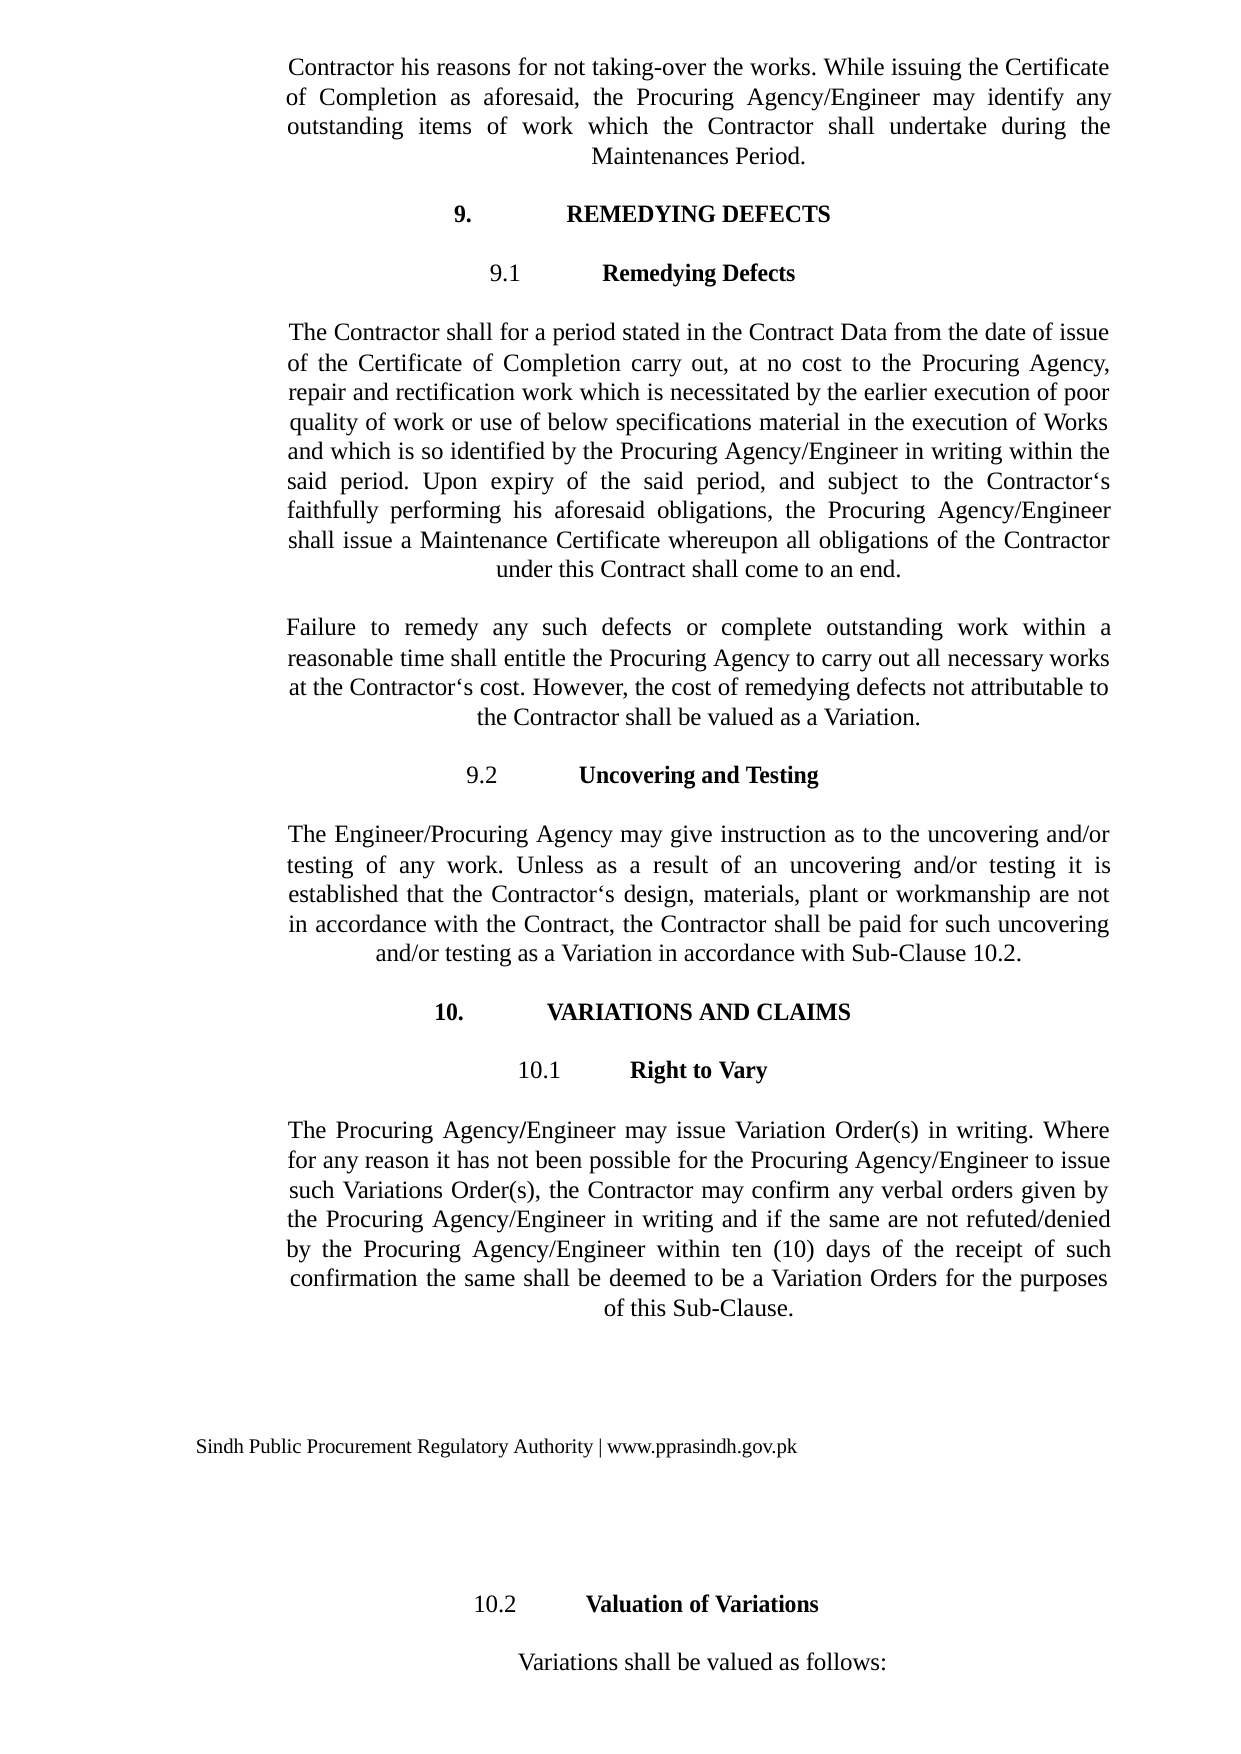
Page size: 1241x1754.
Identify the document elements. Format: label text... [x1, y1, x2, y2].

text The Engineer/Procuring Agency may give instruction as to the uncovering and/or [151, 816, 1134, 849]
text of this Sub-Clause. [151, 1293, 1134, 1322]
text said period. Upon expiry of the said period, and subject to the Contractor‘s [151, 466, 1134, 495]
text shall issue a Maintenance Certificate whereupon all obligations of the Contractor [151, 524, 1134, 554]
text and/or testing as a Variation in accordance with Sub-Clause 10.2. [151, 938, 1134, 967]
text outstanding items of work which the Contractor shall undertake during the [151, 111, 1134, 141]
text Maintenances Period. [151, 141, 1134, 170]
text of Completion as aforesaid, the Procuring Agency/Engineer may identify any [151, 82, 1134, 111]
text the Contractor shall be valued as a Variation. [151, 701, 1134, 731]
text The Contractor shall for a period stated in the Contract Data from the date of issue [151, 314, 1134, 348]
text The Procuring Agency/Engineer may issue Variation Order(s) in writing. Where [151, 1111, 1134, 1145]
text 9.2 Uncovering and Testing [151, 756, 1134, 791]
text 9.1 Remedying Defects [151, 255, 1134, 289]
text testing of any work. Unless as a result of an uncovering and/or testing it is [151, 849, 1134, 879]
text for any reason it has not been possible for the Procuring Agency/Engineer to issue [151, 1145, 1134, 1175]
text the Procuring Agency/Engineer in writing and if the same are not refuted/denied [151, 1204, 1134, 1234]
text 10.2 Valuation of Variations [158, 1589, 1134, 1618]
text by the Procuring Agency/Engineer within ten (10) days of the receipt of such [151, 1234, 1134, 1263]
text such Variations Order(s), the Contractor may confirm any verbal orders given by [151, 1175, 1134, 1204]
text Variations shall be valued as follows: [158, 1643, 1134, 1677]
text Failure to remedy any such defects or complete outstanding work within a [151, 608, 1134, 642]
text established that the Contractor‘s design, materials, plant or workmanship are not [151, 879, 1134, 908]
text quality of work or use of below specifications material in the execution of Works [151, 407, 1134, 436]
text Sindh Public Procurement Regulatory Authority | www.pprasindh.gov.pk 41 [151, 1422, 1134, 1464]
text confirmation the same shall be deemed to be a Variation Orders for the purposes [151, 1263, 1134, 1293]
text 10.1 Right to Vary [151, 1052, 1134, 1086]
text 9. REMEDYING DEFECTS [151, 195, 1134, 230]
text under this Contract shall come to an end. [151, 554, 1134, 583]
text Contractor his reasons for not taking-over the works. While issuing the Certificate [151, 52, 1134, 82]
text faithfully performing his aforesaid obligations, the Procuring Agency/Engineer [151, 495, 1134, 524]
text of the Certificate of Completion carry out, at no cost to the Procuring Agency, [151, 348, 1134, 377]
text and which is so identified by the Procuring Agency/Engineer in writing within the [151, 436, 1134, 466]
text repair and rectification work which is necessitated by the earlier execution of poor [151, 377, 1134, 407]
text at the Contractor‘s cost. However, the cost of remedying defects not attributable to [151, 672, 1134, 701]
text in accordance with the Contract, the Contractor shall be paid for such uncovering [151, 908, 1134, 938]
text reasonable time shall entitle the Procuring Agency to carry out all necessary works [151, 642, 1134, 672]
text 10. VARIATIONS AND CLAIMS [151, 992, 1134, 1027]
